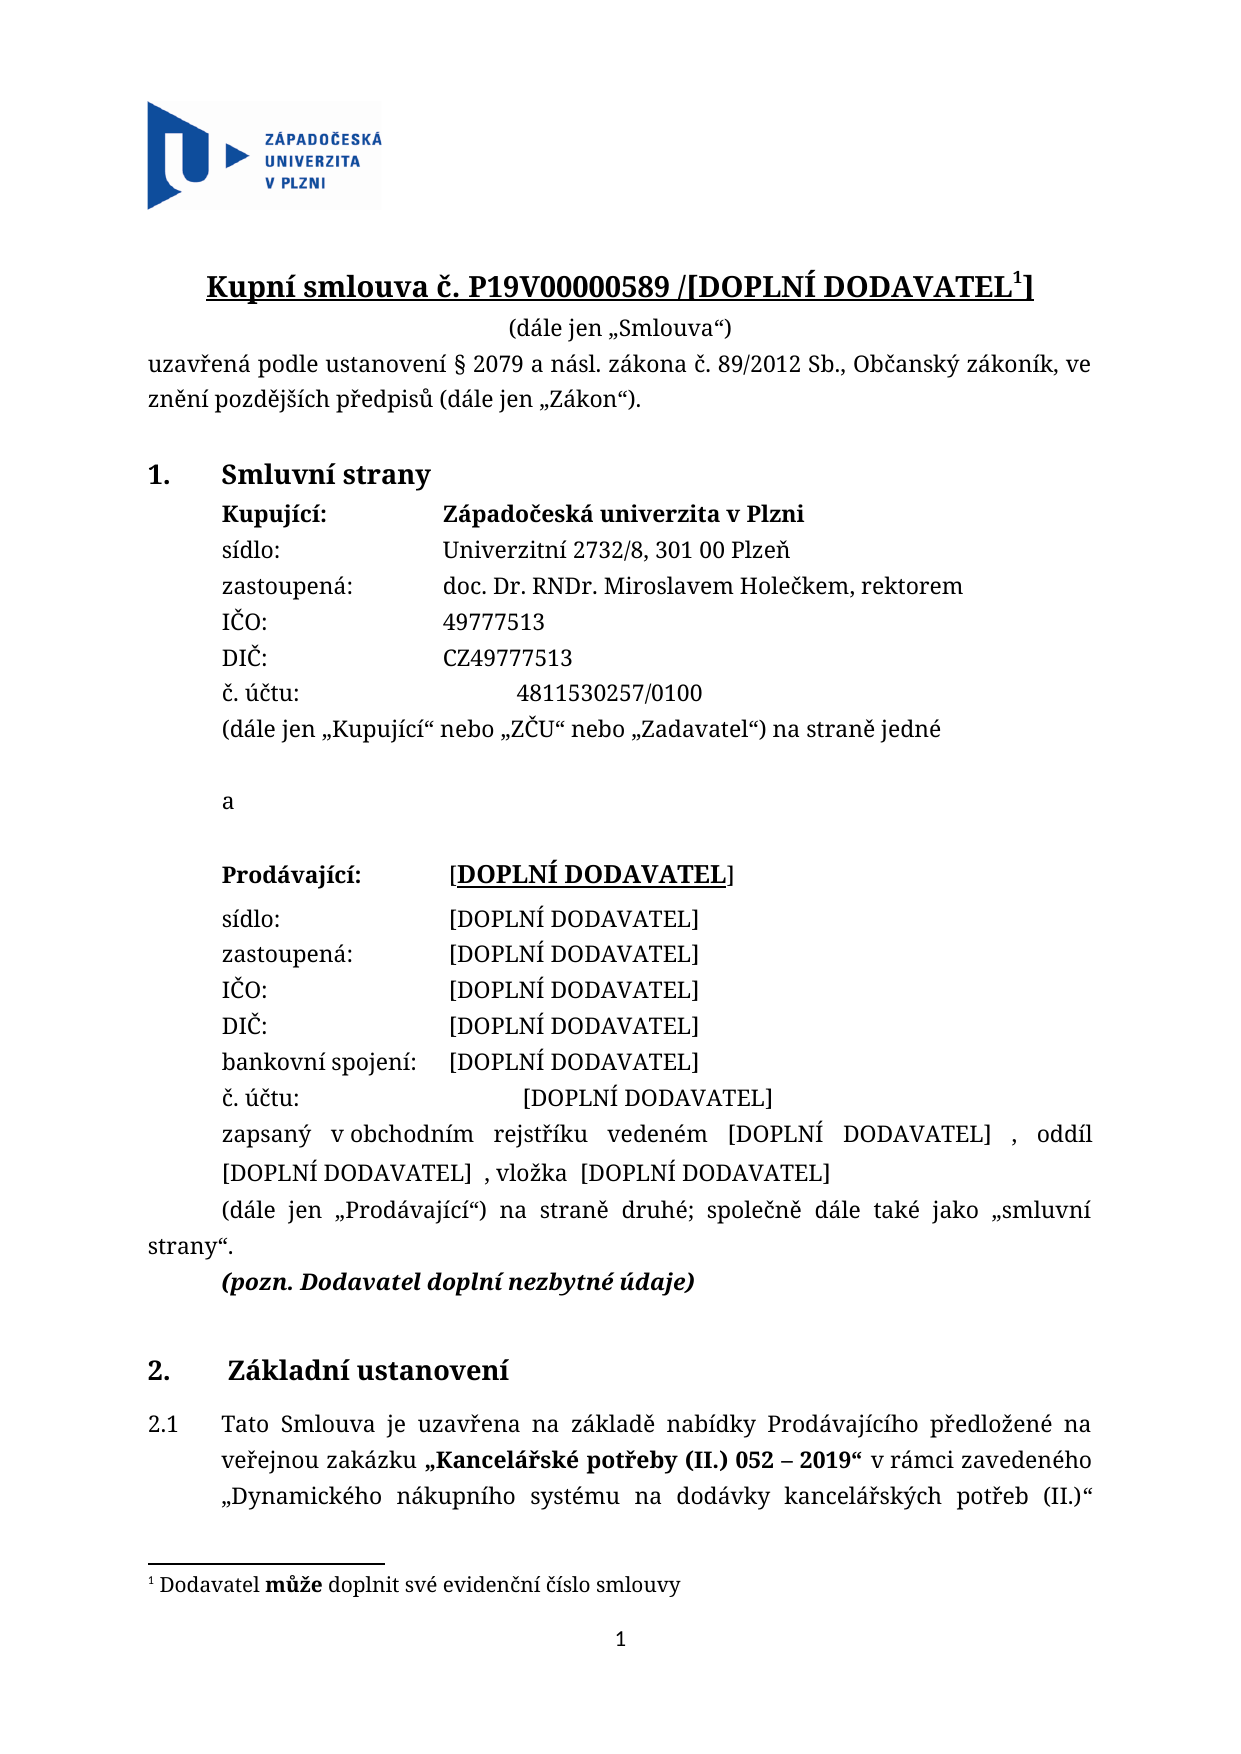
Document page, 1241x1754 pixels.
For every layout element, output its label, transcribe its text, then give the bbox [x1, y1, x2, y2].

text Kupní smlouva č. P19V00000589 /[DOPLNÍ DODAVATEL] [148, 266, 1092, 306]
text DIČ: [DOPLNÍ DODAVATEL] [222, 1010, 1092, 1042]
text IČO: 49777513 [222, 606, 1092, 637]
text zastoupená: [DOPLNÍ DODAVATEL] [222, 938, 1092, 970]
text Prodávající: [DOPLNÍ DODAVATEL] [148, 857, 1092, 891]
text č. účtu: 4811530257/0100 [222, 677, 1092, 709]
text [148, 1408, 1092, 1512]
text zapsaný v obchodním rejstříku vedeném [DOPLNÍ DODAVATEL] , oddíl [DOPLNÍ DODAVATEL] , vložka [DOPLNÍ DODAVATEL] [222, 1118, 1092, 1188]
text bankovní spojení: [DOPLNÍ DODAVATEL] [148, 1046, 1092, 1077]
text sídlo: Univerzitní 2732/8, 301 00 Plzeň [222, 534, 1092, 565]
text zastoupená: doc. Dr. RNDr. Miroslavem Holečkem, rektorem [222, 569, 1092, 601]
picture [147, 101, 382, 210]
text č. účtu: [DOPLNÍ DODAVATEL] [222, 1082, 1092, 1113]
text (dále jen „Smlouva“) [148, 312, 1092, 343]
text sídlo: [DOPLNÍ DODAVATEL] [222, 902, 1092, 934]
text a [222, 785, 1092, 816]
text Kupující: Západočeská univerzita v Plzni [222, 498, 1092, 529]
text (pozn. Dodavatel doplní nezbytné údaje) [148, 1266, 1092, 1297]
text DIČ: CZ49777513 [222, 641, 1092, 673]
text 2. Základní ustanovení [148, 1351, 1092, 1388]
text (dále jen „Prodávající“) na straně druhé; společně dále také jako „smluvní strany“. [148, 1194, 1092, 1261]
text IČO: [DOPLNÍ DODAVATEL] [222, 974, 1092, 1006]
text 1. Smluvní strany [148, 455, 1092, 492]
text uzavřená podle ustanovení § 2079 a násl. zákona č. 89/2012 Sb., Občanský zákoník, ve znění pozdějších předpisů (dále jen „Zákon“). [148, 347, 1092, 415]
text (dále jen „Kupující“ nebo „ZČU“ nebo „Zadavatel“) na straně jedné [222, 713, 1092, 744]
